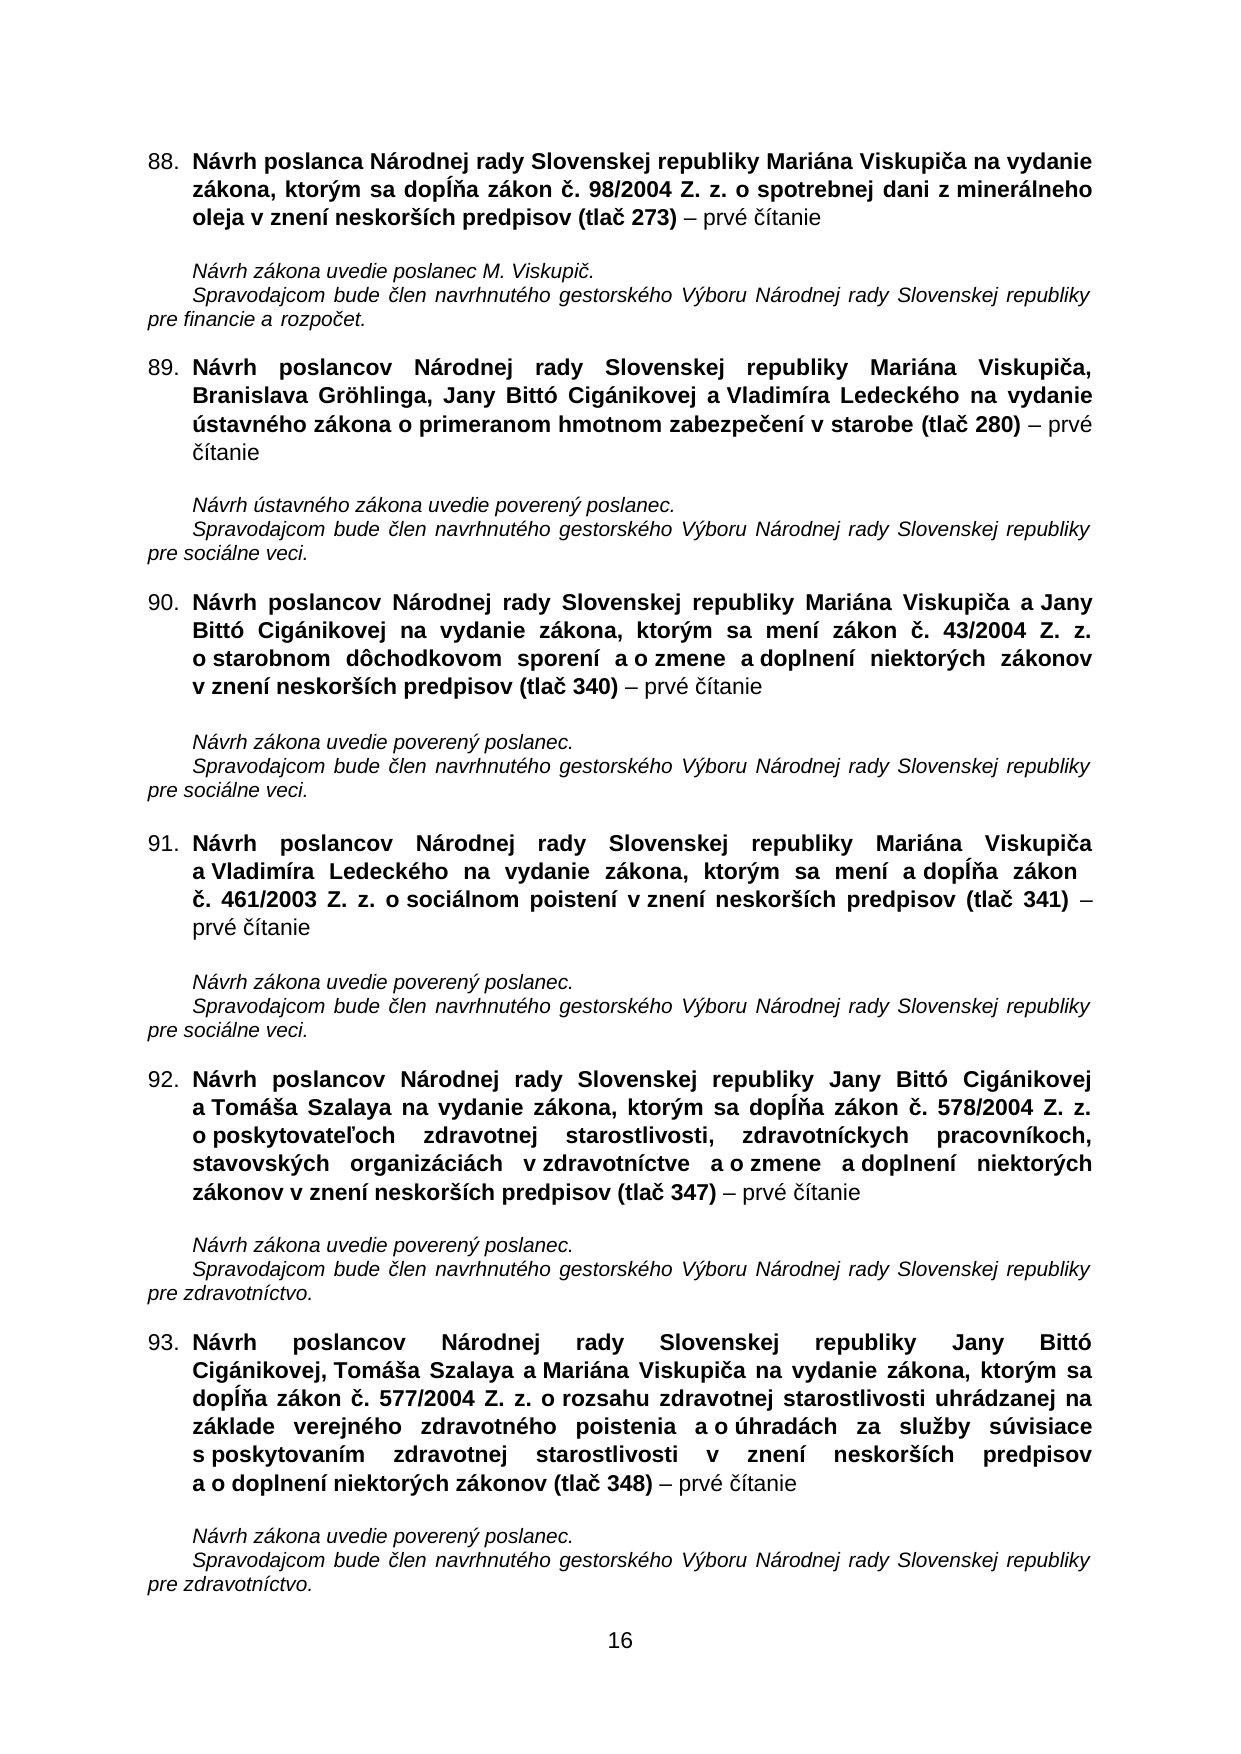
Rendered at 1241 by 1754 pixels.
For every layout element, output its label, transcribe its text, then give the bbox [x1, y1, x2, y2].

text Spravodajcom bude člen navrhnutého gestorského Výboru Národnej rady Slovenskej republiky pre sociálne veci. [148, 994, 1092, 1042]
list Návrh poslanca Národnej rady Slovenskej republiky Mariána Viskupiča na vydanie zákona, ktorým sa dopĺňa zákon č. 98/2004 Z. z. o spotrebnej dani z minerálneho oleja v znení neskorších predpisov (tlač 273) – prvé čítanie [148, 148, 1092, 230]
text Spravodajcom bude člen navrhnutého gestorského Výboru Národnej rady Slovenskej republiky pre sociálne veci. [148, 517, 1092, 565]
text Spravodajcom bude člen navrhnutého gestorského Výboru Národnej rady Slovenskej republiky pre financie a rozpočet. [148, 282, 1092, 330]
text Spravodajcom bude člen navrhnutého gestorského Výboru Národnej rady Slovenskej republiky pre zdravotníctvo. [148, 1257, 1092, 1305]
text Spravodajcom bude člen navrhnutého gestorského Výboru Národnej rady Slovenskej republiky pre sociálne veci. [148, 753, 1092, 801]
text Návrh zákona uvedie poverený poslanec. [148, 729, 1092, 753]
list Návrh poslancov Národnej rady Slovenskej republiky Jany Bittó Cigánikovej, Tomáša Szalaya a Mariána Viskupiča na vydanie zákona, ktorým sa dopĺňa zákon č. 577/2004 Z. z. o rozsahu zdravotnej starostlivosti uhrádzanej na základe verejného zdravotného poistenia a o úhradách za služby súvisiace s poskytovaním zdravotnej starostlivosti v znení neskorších predpisov a o doplnení niektorých zákonov (tlač 348) – prvé čítanie [148, 1329, 1092, 1496]
text Návrh zákona uvedie poverený poslanec. [148, 1233, 1092, 1257]
text Návrh zákona uvedie poverený poslanec. [148, 970, 1092, 994]
list Návrh poslancov Národnej rady Slovenskej republiky Jany Bittó Cigánikovej a Tomáša Szalaya na vydanie zákona, ktorým sa dopĺňa zákon č. 578/2004 Z. z. o poskytovateľoch zdravotnej starostlivosti, zdravotníckych pracovníkoch, stavovských organizáciách v zdravotníctve a o zmene a doplnení niektorých zákonov v znení neskorších predpisov (tlač 347) – prvé čítanie [148, 1066, 1092, 1205]
text Návrh ústavného zákona uvedie poverený poslanec. [148, 493, 1092, 517]
list Návrh poslancov Národnej rady Slovenskej republiky Mariána Viskupiča, Branislava Gröhlinga, Jany Bittó Cigánikovej a Vladimíra Ledeckého na vydanie ústavného zákona o primeranom hmotnom zabezpečení v starobe (tlač 280) – prvé čítanie [148, 354, 1092, 465]
list Návrh poslancov Národnej rady Slovenskej republiky Mariána Viskupiča a Vladimíra Ledeckého na vydanie zákona, ktorým sa mení a dopĺňa zákon č. 461/2003 Z. z. o sociálnom poistení v znení neskorších predpisov (tlač 341) – prvé čítanie [148, 829, 1092, 940]
text Návrh zákona uvedie poverený poslanec. [148, 1524, 1092, 1548]
text Spravodajcom bude člen navrhnutého gestorského Výboru Národnej rady Slovenskej republiky pre zdravotníctvo. [148, 1548, 1092, 1596]
list Návrh poslancov Národnej rady Slovenskej republiky Mariána Viskupiča a Jany Bittó Cigánikovej na vydanie zákona, ktorým sa mení zákon č. 43/2004 Z. z. o starobnom dôchodkovom sporení a o zmene a doplnení niektorých zákonov v znení neskorších predpisov (tlač 340) – prvé čítanie [148, 589, 1092, 700]
text Návrh zákona uvedie poslanec M. Viskupič. [148, 258, 1092, 282]
